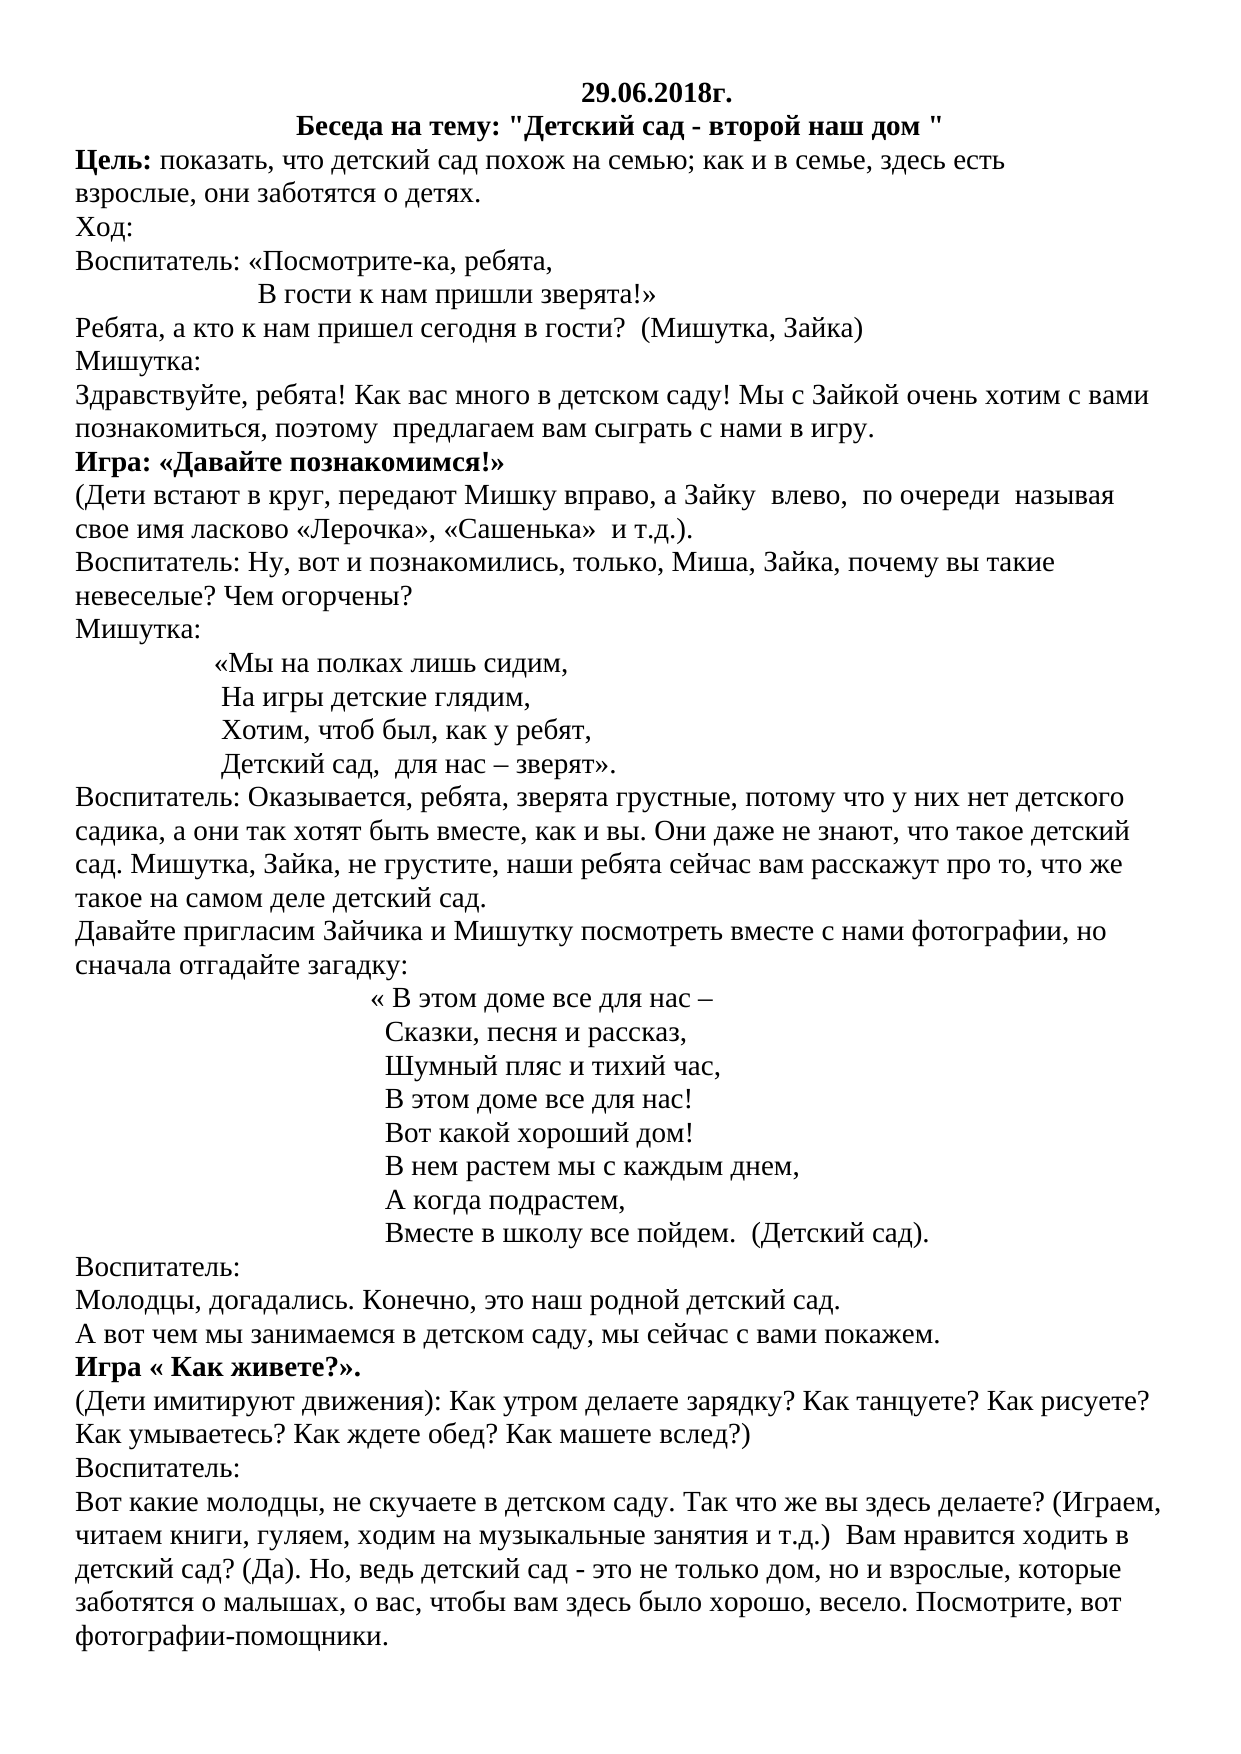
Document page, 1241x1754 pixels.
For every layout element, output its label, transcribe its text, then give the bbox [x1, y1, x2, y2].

text взрослые, они заботятся о детях. [75, 176, 1165, 209]
text 29.06.2018г. [75, 75, 1165, 108]
text Давайте пригласим Зайчика и Мишутку посмотреть вместе с нами фотографии, но сначала отгадайте загадку: [75, 913, 1165, 981]
text Сказки, песня и рассказ, [370, 1014, 1165, 1048]
text Воспитатель: [75, 1249, 1165, 1282]
text Вот какие молодцы, не скучаете в детском саду. Так что же вы здесь делаете? (Играем, читаем книги, гуляем, ходим на музыкальные занятия и т.д.) Вам нравится ходить в детский сад? (Да). Но, ведь детский сад - это не только дом, но и взрослые, которые заботятся о малышах, о вас, чтобы вам здесь было хорошо, весело. Посмотрите, вот фотографии-помощники. [75, 1484, 1165, 1651]
text В нем растем мы с каждым днем, [370, 1148, 1165, 1182]
text Вот какой хороший дом! [370, 1115, 1165, 1148]
text В гости к нам пришли зверята!» [75, 276, 1165, 310]
text Воспитатель: «Посмотрите-ка, ребята, [75, 243, 1165, 276]
text Хотим, чтоб был, как у ребят, [75, 712, 1165, 746]
text Воспитатель: Оказывается, ребята, зверята грустные, потому что у них нет детского садика, а они так хотят быть вместе, как и вы. Они даже не знают, что такое детский сад. Мишутка, Зайка, не грустите, наши ребята сейчас вам расскажут про то, что же такое на самом деле детский сад. [75, 779, 1165, 913]
text « В этом доме все для нас – [370, 981, 1165, 1014]
text В этом доме все для нас! [370, 1081, 1165, 1115]
text Мишутка: [75, 343, 1165, 377]
text «Мы на полках лишь сидим, [75, 645, 1165, 679]
text Ребята, а кто к нам пришел сегодня в гости? (Мишутка, Зайка) [75, 310, 1165, 343]
text Мишутка: [75, 612, 1165, 645]
text Воспитатель: [75, 1450, 1165, 1484]
text Вместе в школу все пойдем. (Детский сад). [370, 1215, 1165, 1249]
text А вот чем мы занимаемся в детском саду, мы сейчас с вами покажем. [75, 1316, 1165, 1349]
text Беседа на тему: "Детский сад - второй наш дом " [75, 108, 1165, 142]
text Воспитатель: Ну, вот и познакомились, только, Миша, Зайка, почему вы такие невеселые? Чем огорчены? [75, 544, 1165, 612]
text (Дети встают в круг, передают Мишку вправо, а Зайку влево, по очереди называя свое имя ласково «Лерочка», «Сашенька» и т.д.). [75, 477, 1165, 544]
text На игры детские глядим, [75, 679, 1165, 712]
text Шумный пляс и тихий час, [370, 1048, 1165, 1081]
text Игра « Как живете?». [75, 1349, 1165, 1383]
text А когда подрастем, [370, 1182, 1165, 1215]
text Игра: «Давайте познакомимся!» [75, 444, 1165, 477]
text Ход: [75, 209, 1165, 243]
text (Дети имитируют движения): Как утром делаете зарядку? Как танцуете? Как рисуете? Как умываетесь? Как ждете обед? Как машете вслед?) [75, 1383, 1165, 1450]
text Молодцы, догадались. Конечно, это наш родной детский сад. [75, 1282, 1165, 1316]
text Цель: показать, что детский сад похож на семью; как и в семье, здесь есть [75, 142, 1165, 176]
text Здравствуйте, ребята! Как вас много в детском саду! Мы с Зайкой очень хотим с вами познакомиться, поэтому предлагаем вам сыграть с нами в игру. [75, 377, 1165, 444]
text Детский сад, для нас – зверят». [75, 746, 1165, 779]
